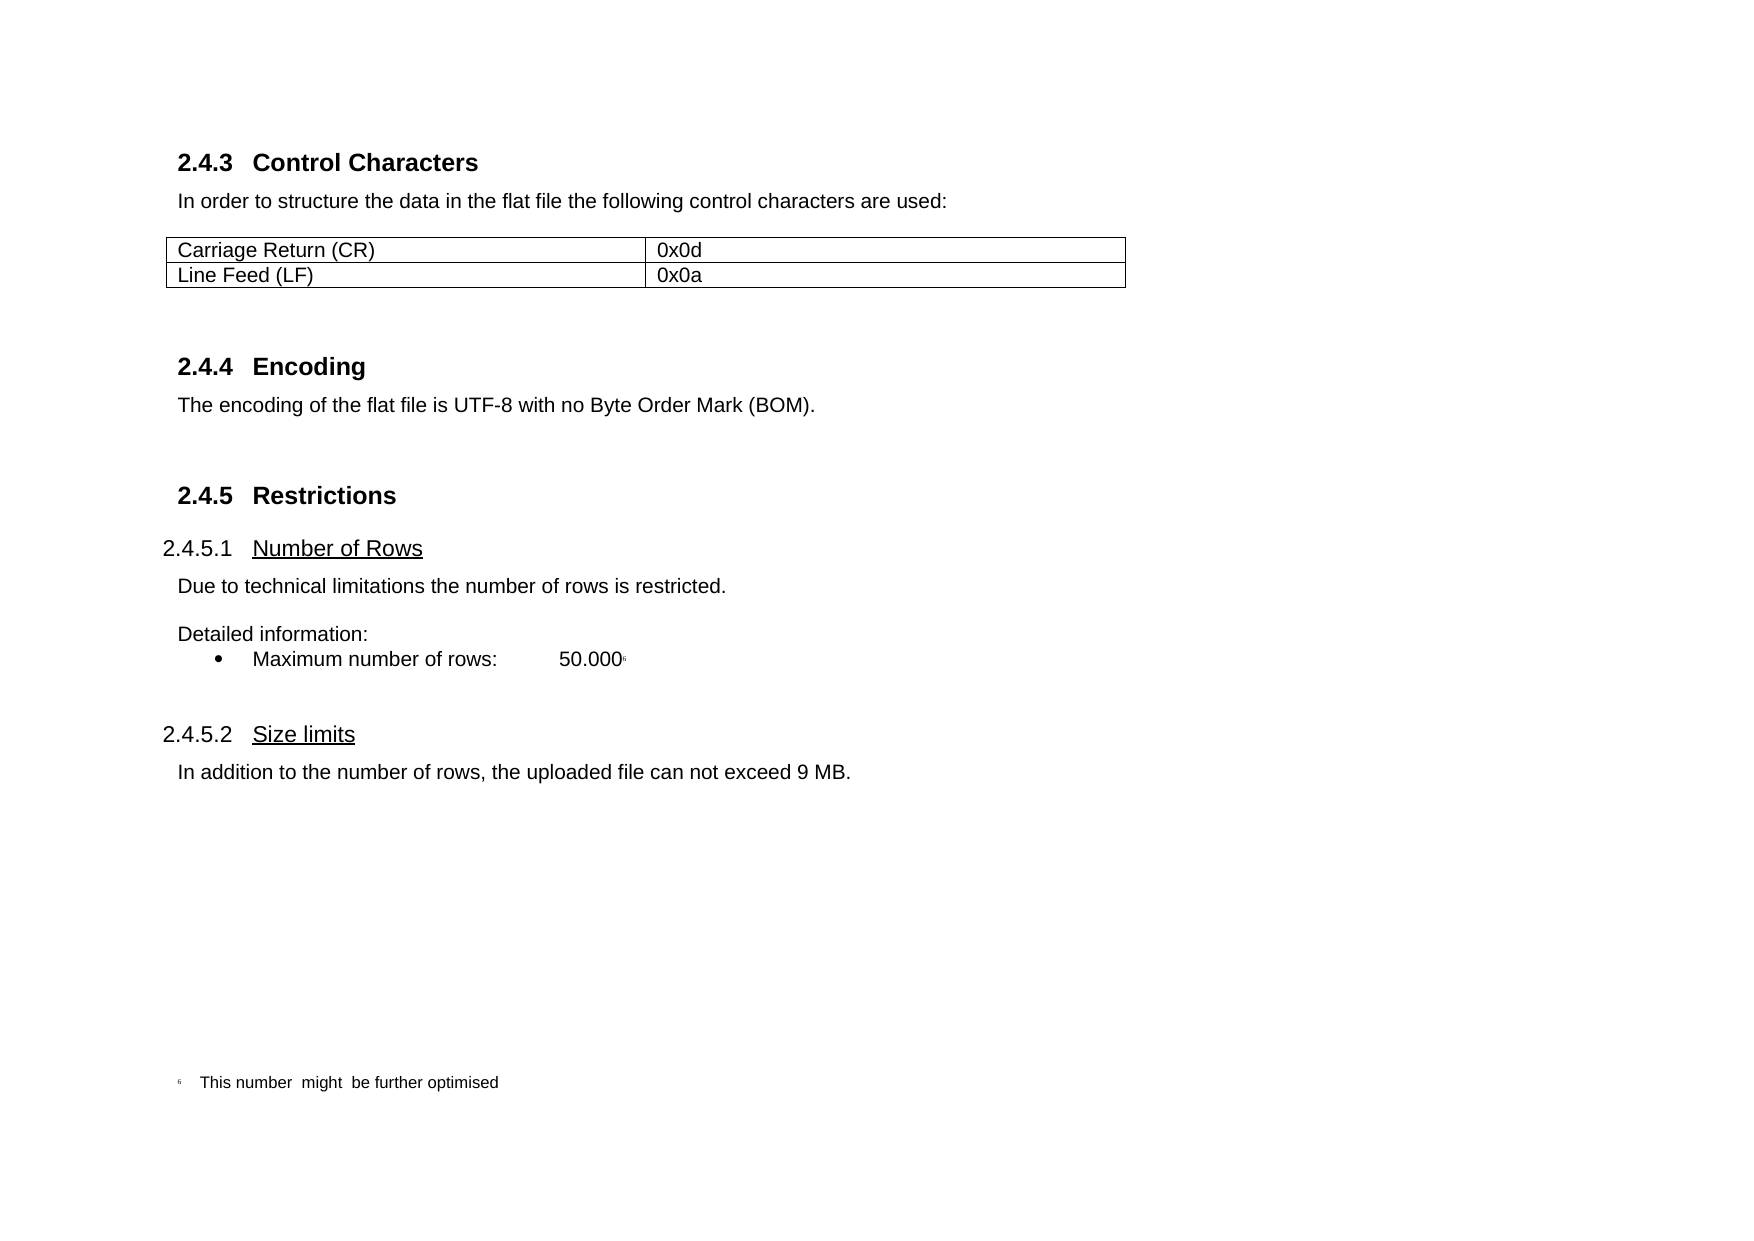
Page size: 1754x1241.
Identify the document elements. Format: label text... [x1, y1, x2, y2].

text Due to technical limitations the number of rows is restricted. [177, 573, 1606, 597]
text Detailed information: [177, 621, 1606, 645]
text In order to structure the data in the flat file the following control characters are used: [177, 189, 1606, 213]
table_header 0x0d [646, 238, 1125, 262]
subtitle Number of Rows [162, 534, 1606, 561]
text In addition to the number of rows, the uploaded file can not exceed 9 MB. [177, 759, 1606, 783]
subtitle Restrictions [177, 481, 1606, 509]
subtitle Size limits [162, 721, 1606, 747]
table_header Carriage Return (CR) [167, 238, 645, 262]
subtitle Control Characters [177, 148, 1606, 176]
list Maximum number of rows: 50.000 [215, 645, 1606, 672]
table_cell 0x0a [646, 263, 1125, 287]
subtitle Encoding [177, 352, 1606, 381]
table_cell Line Feed (LF) [167, 263, 645, 287]
text The encoding of the flat file is UTF-8 with no Byte Order Mark (BOM). [177, 393, 1606, 417]
